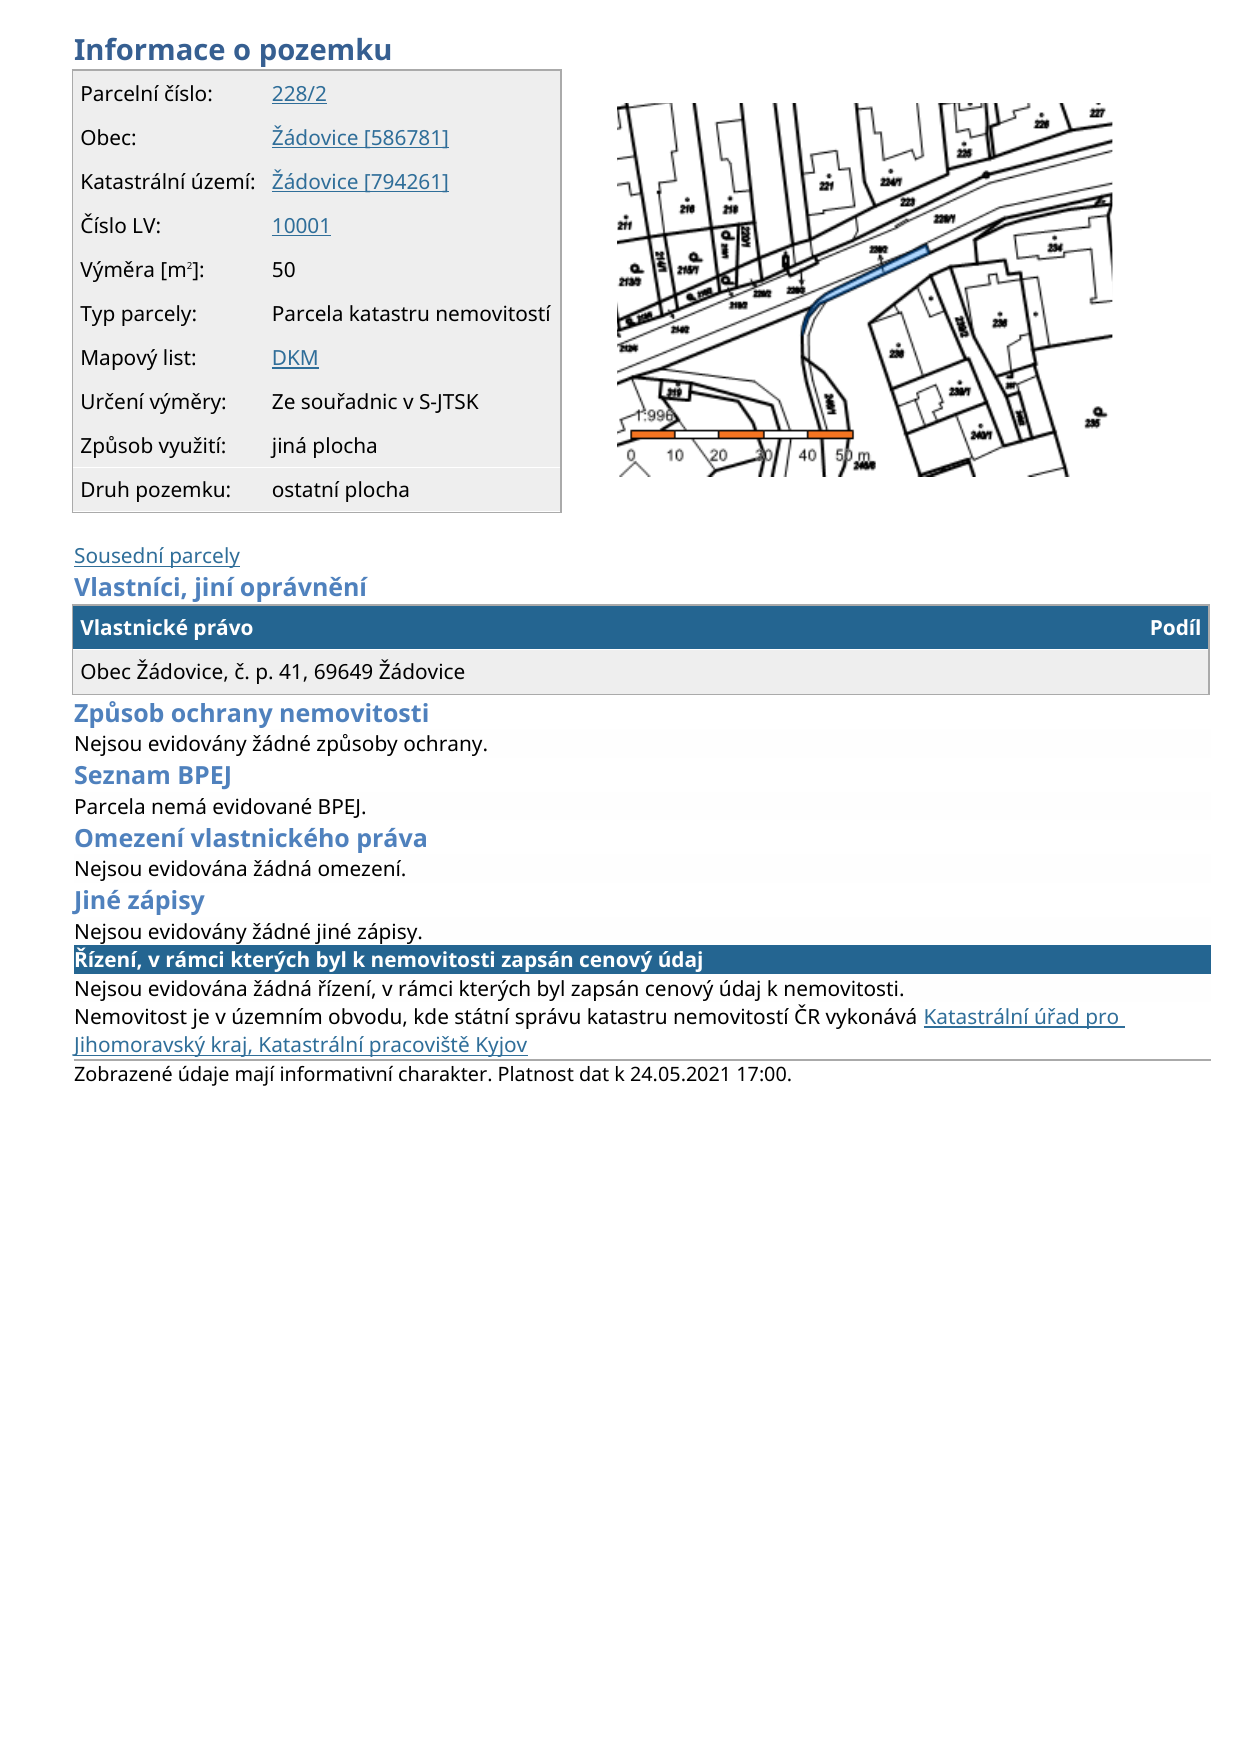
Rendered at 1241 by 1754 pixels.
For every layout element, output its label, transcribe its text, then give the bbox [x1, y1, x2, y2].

text Zobrazené údaje mají informativní charakter. Platnost dat k 24.05.2021 17:00. [74, 1061, 1211, 1087]
table_cell Žádovice [794261] [264, 159, 560, 203]
text Nemovitost je v územním obvodu, kde státní správu katastru nemovitostí ČR vykonává Katastrální úřad pro Jihomoravský kraj, Katastrální pracoviště Kyjov [74, 1002, 1211, 1059]
text Sousední parcely [74, 541, 1211, 570]
table_cell Žádovice [586781] [264, 115, 560, 159]
text Nejsou evidována žádná řízení, v rámci kterých byl zapsán cenový údaj k nemovitosti. [74, 974, 1211, 1002]
picture [615, 103, 1112, 474]
text Nejsou evidována žádná omezení. [74, 854, 1211, 883]
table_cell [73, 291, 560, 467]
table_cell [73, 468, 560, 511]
subtitle Informace o pozemku [74, 29, 1211, 69]
text Nejsou evidovány žádné jiné zápisy. [74, 917, 1211, 945]
subtitle Způsob ochrany nemovitosti [74, 695, 1211, 729]
table_cell Číslo LV: [73, 203, 264, 247]
table_cell Výměra [m2]: [73, 247, 264, 291]
table_cell Katastrální území: [73, 159, 264, 203]
text Nejsou evidovány žádné způsoby ochrany. [74, 729, 1211, 758]
subtitle Vlastníci, jiní oprávnění [74, 570, 1211, 604]
table_cell 50 [264, 247, 560, 291]
subtitle Seznam BPEJ [74, 758, 1211, 792]
subtitle Řízení, v rámci kterých byl k nemovitosti zapsán cenový údaj [74, 945, 1211, 974]
table_cell 10001 [264, 203, 560, 247]
subtitle Omezení vlastnického práva [74, 820, 1211, 854]
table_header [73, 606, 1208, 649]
table_header Parcelní číslo: [73, 71, 264, 115]
text Parcela nemá evidované BPEJ. [74, 792, 1211, 820]
subtitle Jiné zápisy [74, 883, 1211, 917]
table_cell Obec: [73, 115, 264, 159]
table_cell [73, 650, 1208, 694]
table_header 228/2 [264, 71, 560, 115]
